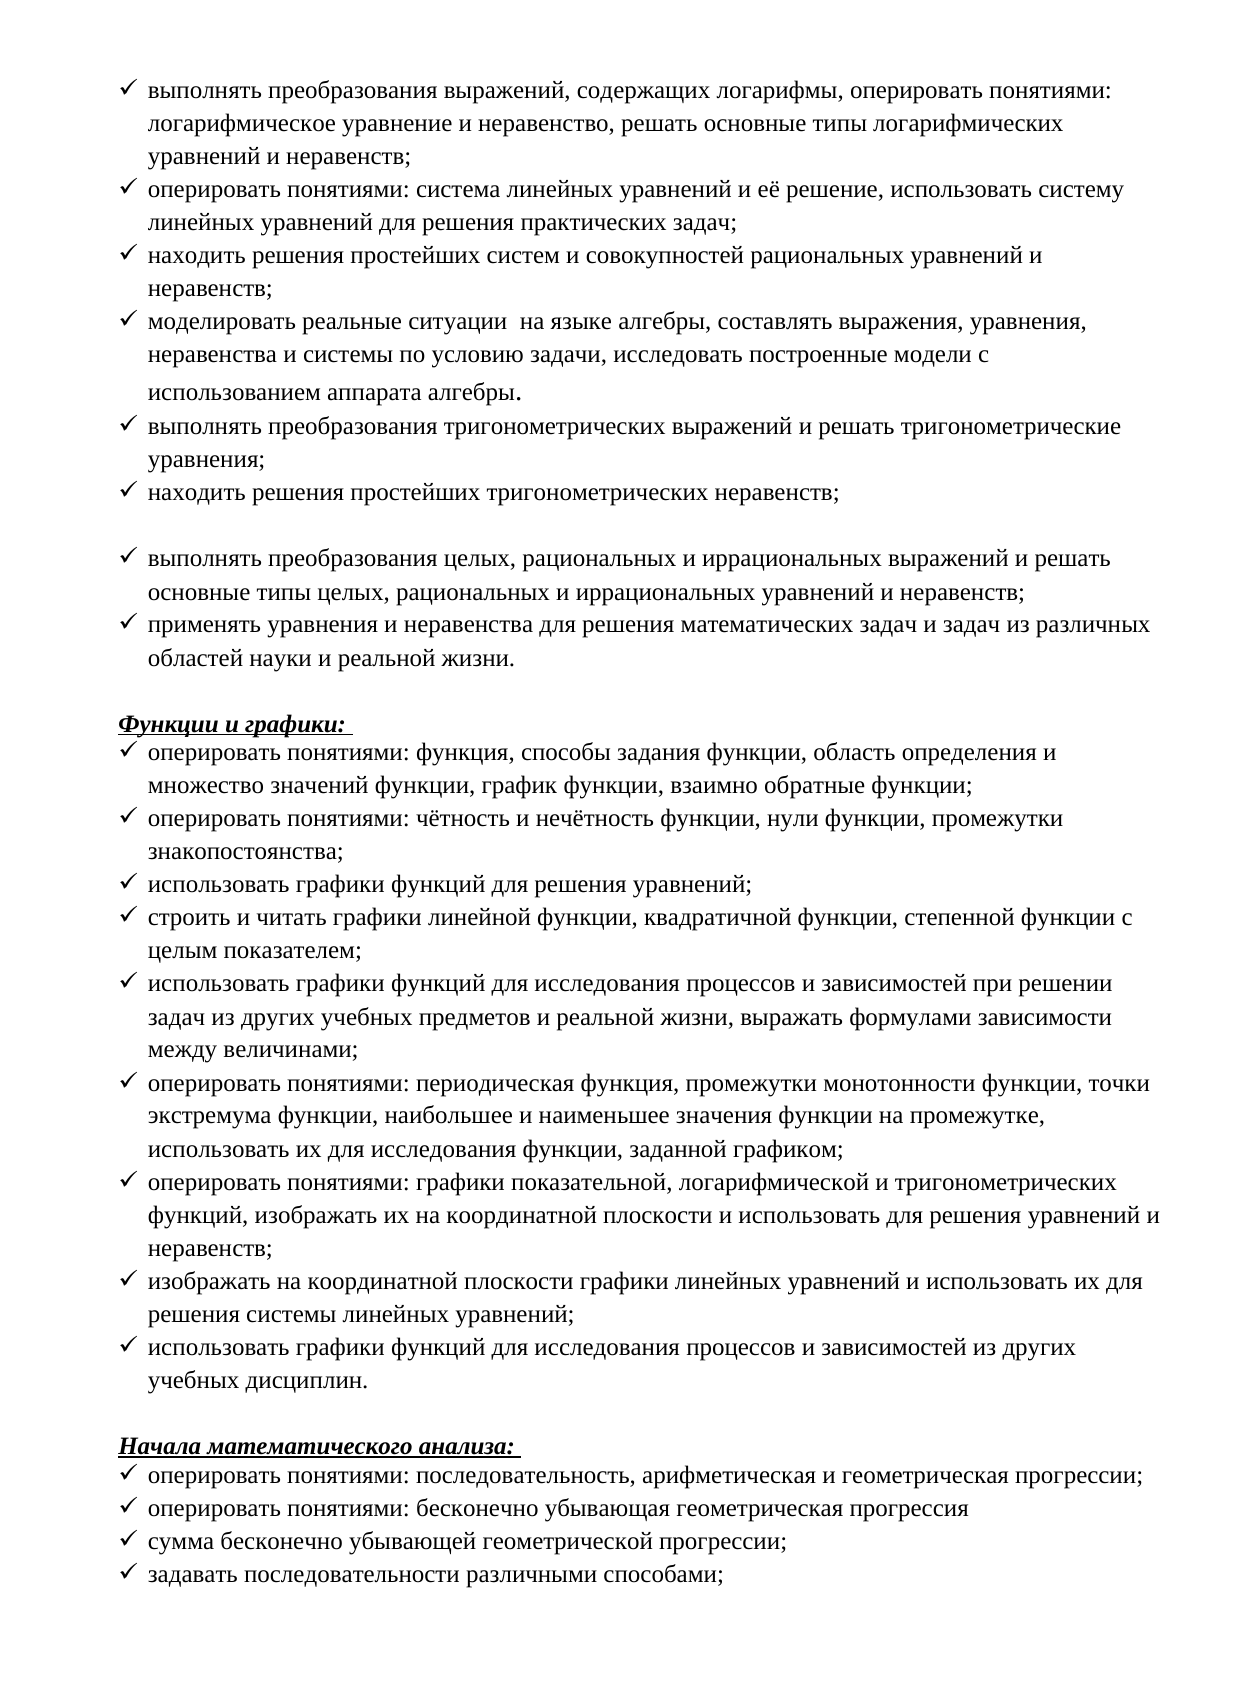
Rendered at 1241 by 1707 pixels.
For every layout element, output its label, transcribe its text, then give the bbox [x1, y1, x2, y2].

list оперировать понятиями: последовательность, арифметическая и геометрическая прогрессии; [118, 1460, 1165, 1489]
list использовать графики функций для решения уравнений; [118, 869, 1165, 898]
list применять уравнения и неравенства для решения математических задач и задач из различных областей науки и реальной жизни. [118, 609, 1165, 671]
text Функции и графики: [118, 709, 1165, 737]
list использовать графики функций для исследования процессов и зависимостей при решении задач из других учебных предметов и реальной жизни, выражать формулами зависимости между величинами; [118, 968, 1165, 1063]
list строить и читать графики линейной функции, квадратичной функции, степенной функции с целым показателем; [118, 902, 1165, 964]
list выполнять преобразования выражений, содержащих логарифмы, оперировать понятиями: логарифмическое уравнение и неравенство, решать основные типы логарифмических уравнений и неравенств; [118, 75, 1165, 170]
list изображать на координатной плоскости графики линейных уравнений и использовать их для решения системы линейных уравнений; [118, 1266, 1165, 1327]
list использовать графики функций для исследования процессов и зависимостей из других учебных дисциплин. [118, 1332, 1165, 1393]
list выполнять преобразования целых, рациональных и иррациональных выражений и решать основные типы целых, рациональных и иррациональных уравнений и неравенств; [118, 543, 1165, 605]
list моделировать реальные ситуации на языке алгебры, составлять выражения, уравнения, неравенства и системы по условию задачи, исследовать построенные модели с использованием аппарата алгебры. [118, 306, 1165, 406]
list оперировать понятиями: система линейных уравнений и её решение, использовать систему линейных уравнений для решения практических задач; [118, 174, 1165, 236]
list оперировать понятиями: графики показательной, логарифмической и тригонометрических функций, изображать их на координатной плоскости и использовать для решения уравнений и неравенств; [118, 1167, 1165, 1261]
list оперировать понятиями: функция, способы задания функции, область определения и множество значений функции, график функции, взаимно обратные функции; [118, 737, 1165, 799]
text Начала математического анализа: [118, 1431, 1165, 1460]
list оперировать понятиями: периодическая функция, промежутки монотонности функции, точки экстремума функции, наибольшее и наименьшее значения функции на промежутке, использовать их для исследования функции, заданной графиком; [118, 1068, 1165, 1162]
list выполнять преобразования тригонометрических выражений и решать тригонометрические уравнения; [118, 411, 1165, 473]
list сумма бесконечно убывающей геометрической прогрессии; [118, 1526, 1165, 1555]
list задавать последовательности различными способами; [118, 1559, 1165, 1588]
list оперировать понятиями: чётность и нечётность функции, нули функции, промежутки знакопостоянства; [118, 803, 1165, 865]
list находить решения простейших систем и совокупностей рациональных уравнений и неравенств; [118, 240, 1165, 302]
list оперировать понятиями: бесконечно убывающая геометрическая прогрессия [118, 1493, 1165, 1522]
list находить решения простейших тригонометрических неравенств; [118, 477, 1165, 506]
